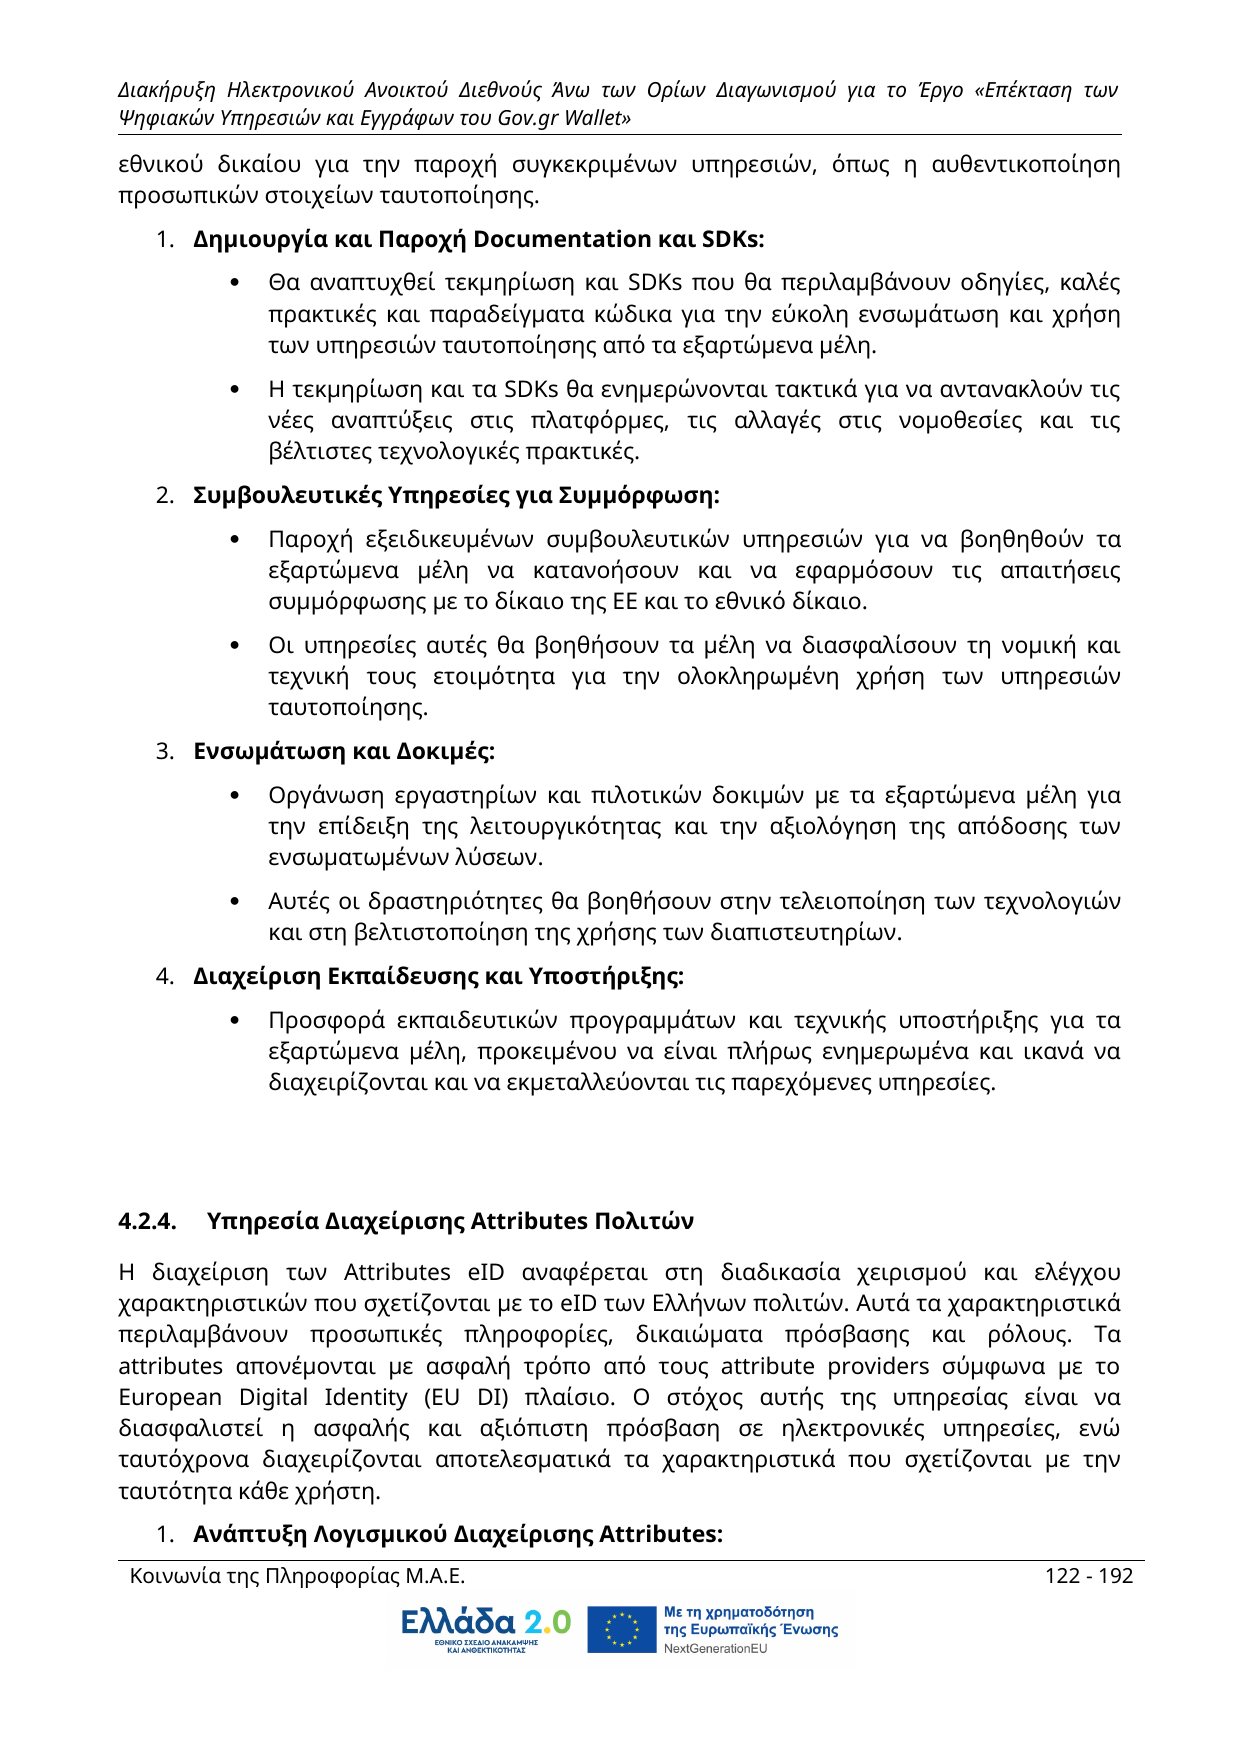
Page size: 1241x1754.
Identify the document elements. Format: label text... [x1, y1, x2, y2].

text Η διαχείριση των Attributes eID αναφέρεται στη διαδικασία χειρισμού και ελέγχου χαρακτηριστικών που σχετίζονται με το eID των Ελλήνων πολιτών. Αυτά τα χαρακτηριστικά περιλαμβάνουν προσωπικές πληροφορίες, δικαιώματα πρόσβασης και ρόλους. Τα attributes απονέμονται με ασφαλή τρόπο από τους attribute providers σύμφωνα με το European Digital Identity (EU DI) πλαίσιο. Ο στόχος αυτής της υπηρεσίας είναι να διασφαλιστεί η ασφαλής και αξιόπιστη πρόσβαση σε ηλεκτρονικές υπηρεσίες, ενώ ταυτόχρονα διαχειρίζονται αποτελεσματικά τα χαρακτηριστικά που σχετίζονται με την ταυτότητα κάθε χρήστη. [118, 1256, 1122, 1506]
list Διαχείριση Εκπαίδευσης και Υποστήριξης: [156, 960, 1122, 991]
list Η τεκμηρίωση και τα SDKs θα ενημερώνονται τακτικά για να αντανακλούν τις νέες αναπτύξεις στις πλατφόρμες, τις αλλαγές στις νομοθεσίες και τις βέλτιστες τεχνολογικές πρακτικές. [231, 372, 1122, 466]
list Αυτές οι δραστηριότητες θα βοηθήσουν στην τελειοποίηση των τεχνολογιών και στη βελτιστοποίηση της χρήσης των διαπιστευτηρίων. [231, 885, 1122, 947]
list Θα αναπτυχθεί τεκμηρίωση και SDKs που θα περιλαμβάνουν οδηγίες, καλές πρακτικές και παραδείγματα κώδικα για την εύκολη ενσωμάτωση και χρήση των υπηρεσιών ταυτοποίησης από τα εξαρτώμενα μέλη. [231, 266, 1122, 360]
list Παροχή εξειδικευμένων συμβουλευτικών υπηρεσιών για να βοηθηθούν τα εξαρτώμενα μέλη να κατανοήσουν και να εφαρμόσουν τις απαιτήσεις συμμόρφωσης με το δίκαιο της ΕΕ και το εθνικό δίκαιο. [231, 522, 1122, 616]
list Ανάπτυξη Λογισμικού Διαχείρισης Attributes: [156, 1518, 1122, 1549]
list Συμβουλευτικές Υπηρεσίες για Συμμόρφωση: [156, 479, 1122, 510]
list Οι υπηρεσίες αυτές θα βοηθήσουν τα μέλη να διασφαλίσουν τη νομική και τεχνική τους ετοιμότητα για την ολοκληρωμένη χρήση των υπηρεσιών ταυτοποίησης. [231, 629, 1122, 722]
subtitle Υπηρεσία Διαχείρισης Attributes Πολιτών [118, 1206, 1122, 1235]
list Δημιουργία και Παροχή Documentation και SDKs: [156, 222, 1122, 254]
list Προσφορά εκπαιδευτικών προγραμμάτων και τεχνικής υποστήριξης για τα εξαρτώμενα μέλη, προκειμένου να είναι πλήρως ενημερωμένα και ικανά να διαχειρίζονται και να εκμεταλλεύονται τις παρεχόμενες υπηρεσίες. [231, 1004, 1122, 1097]
list Οργάνωση εργαστηρίων και πιλοτικών δοκιμών με τα εξαρτώμενα μέλη για την επίδειξη της λειτουργικότητας και την αξιολόγηση της απόδοσης των ενσωματωμένων λύσεων. [231, 779, 1122, 872]
list Ενσωμάτωση και Δοκιμές: [156, 735, 1122, 766]
picture [386, 1590, 855, 1670]
